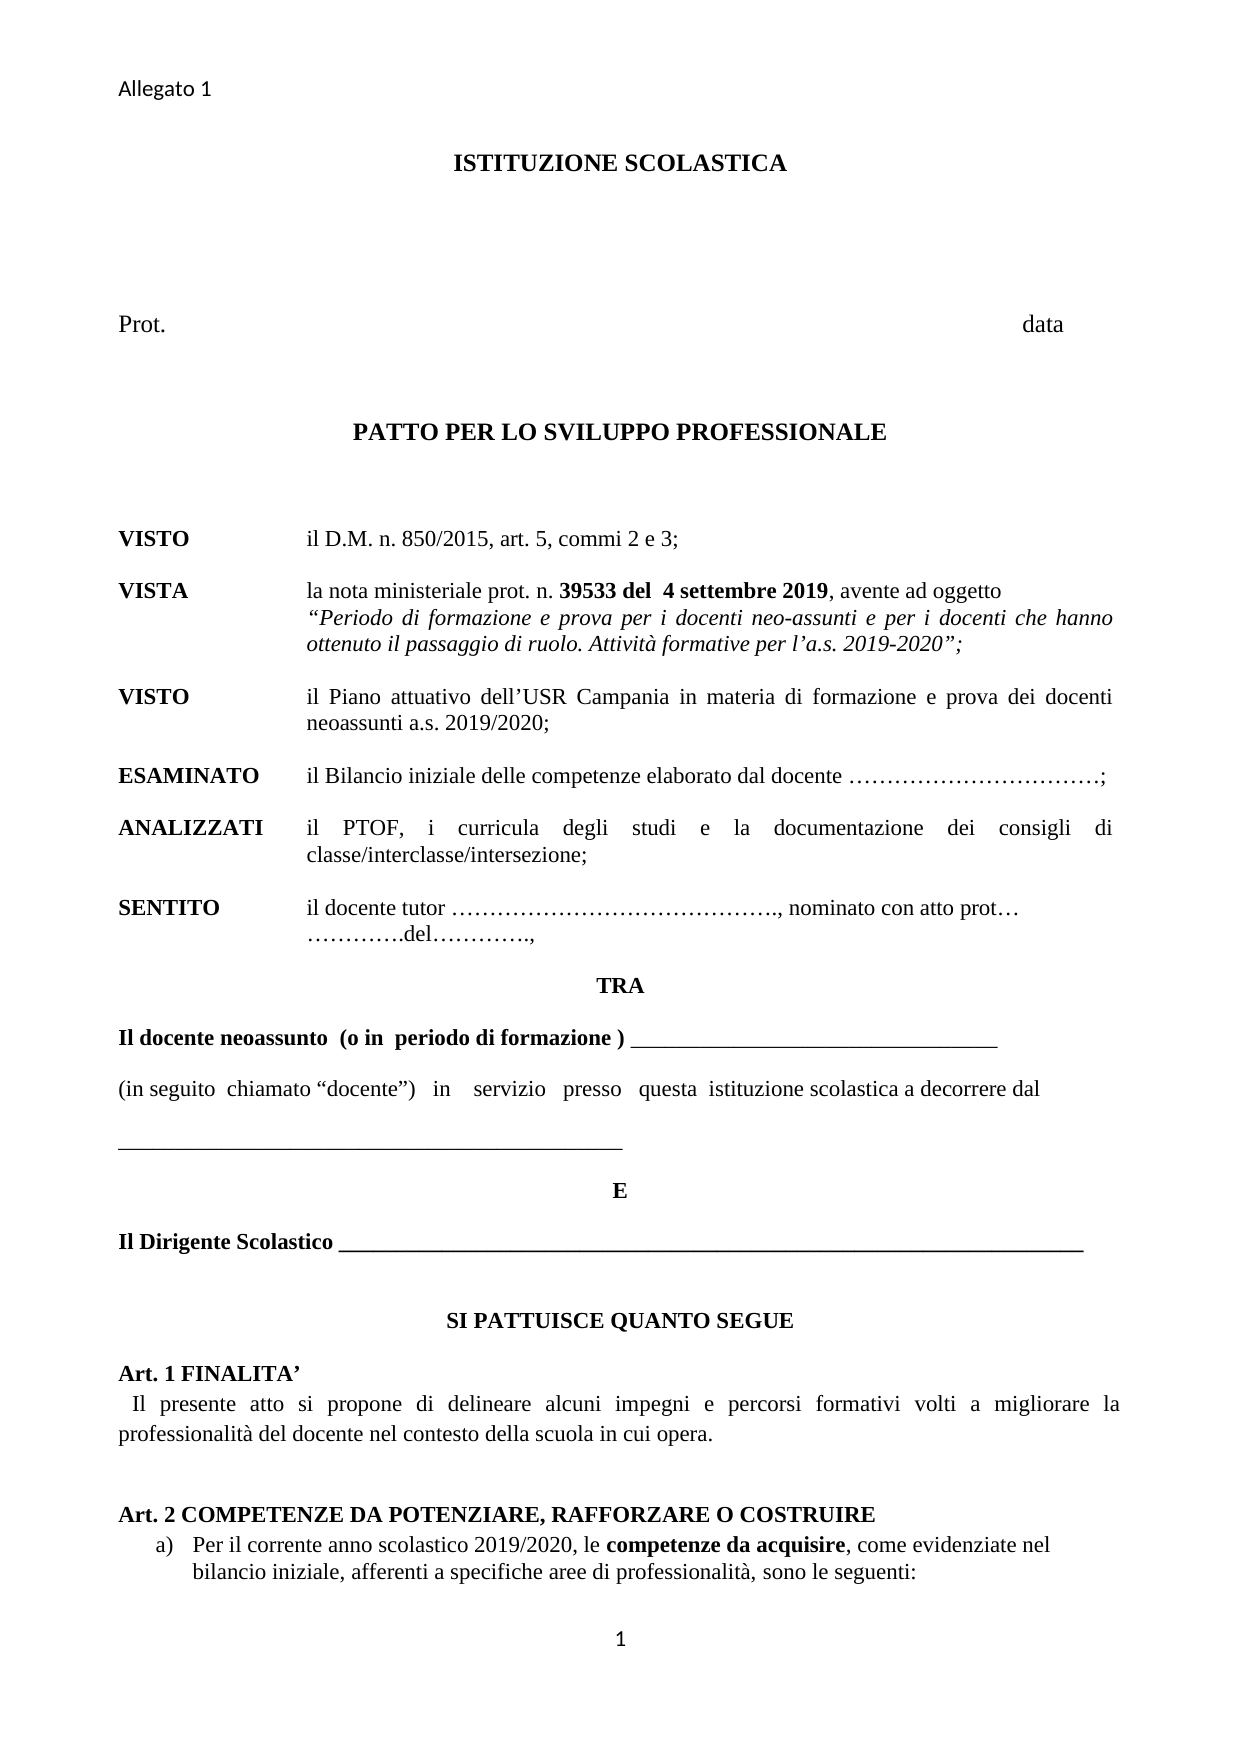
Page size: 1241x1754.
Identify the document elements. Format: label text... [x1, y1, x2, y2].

text SI PATTUISCE QUANTO SEGUE [118, 1307, 1122, 1333]
table_cell il docente tutor ……………………………………., nominato con atto prot… ………….del…………., [295, 894, 1125, 973]
text PATTO PER LO SVILUPPO PROFESSIONALE [118, 417, 1122, 446]
text ____________________________________________ [118, 1126, 1122, 1152]
text Prot. data [118, 309, 1122, 338]
text Il docente neoassunto (o in periodo di formazione ) ________________________________ [118, 1024, 1122, 1050]
text (in seguito chiamato “docente”) in servizio presso questa istituzione scolastica a decorrere dal [118, 1075, 1122, 1101]
text ISTITUZIONE SCOLASTICA [118, 148, 1122, 176]
table_header VISTO [107, 525, 295, 577]
table_header il D.M. n. 850/2015, art. 5, commi 2 e 3; [295, 525, 1125, 577]
text Art. 2 COMPETENZE DA POTENZIARE, RAFFORZARE O COSTRUIRE [118, 1501, 1122, 1528]
table_cell il Bilancio iniziale delle competenze elaborato dal docente ……………………………; [295, 762, 1125, 814]
table_cell VISTA VISTO [107, 577, 295, 762]
table_cell ANALIZZATI [107, 815, 295, 893]
text E [118, 1177, 1122, 1203]
table_cell SENTITO [107, 894, 295, 973]
text Art. 1 FINALITA’ [118, 1359, 1122, 1386]
text Il Dirigente Scolastico _________________________________________________________________ [118, 1228, 1122, 1254]
text TRA [118, 973, 1122, 999]
table_cell ESAMINATO [107, 762, 295, 814]
list Per il corrente anno scolastico 2019/2020, le competenze da acquisire, come evidenziate nel bilancio iniziale, afferenti a specifiche aree di professionalità, sono le seguenti: [155, 1531, 1122, 1584]
table_cell il PTOF, i curricula degli studi e la documentazione dei consigli di classe/interclasse/intersezione; [295, 815, 1125, 893]
text Il presente atto si propone di delineare alcuni impegni e percorsi formativi volti a migliorare la professionalità del docente nel contesto della scuola in cui opera. [118, 1390, 1122, 1446]
table_cell la nota ministeriale prot. n. 39533 del 4 settembre 2019, avente ad oggetto “Periodo di formazione e prova per i docenti neo-assunti e per i docenti che hanno ottenuto il passaggio di ruolo. Attività formative per l’a.s. 2019-2020”; il Piano attuativo dell’USR Campania in materia di formazione e prova dei docenti neoassunti a.s. 2019/2020; [295, 577, 1125, 762]
